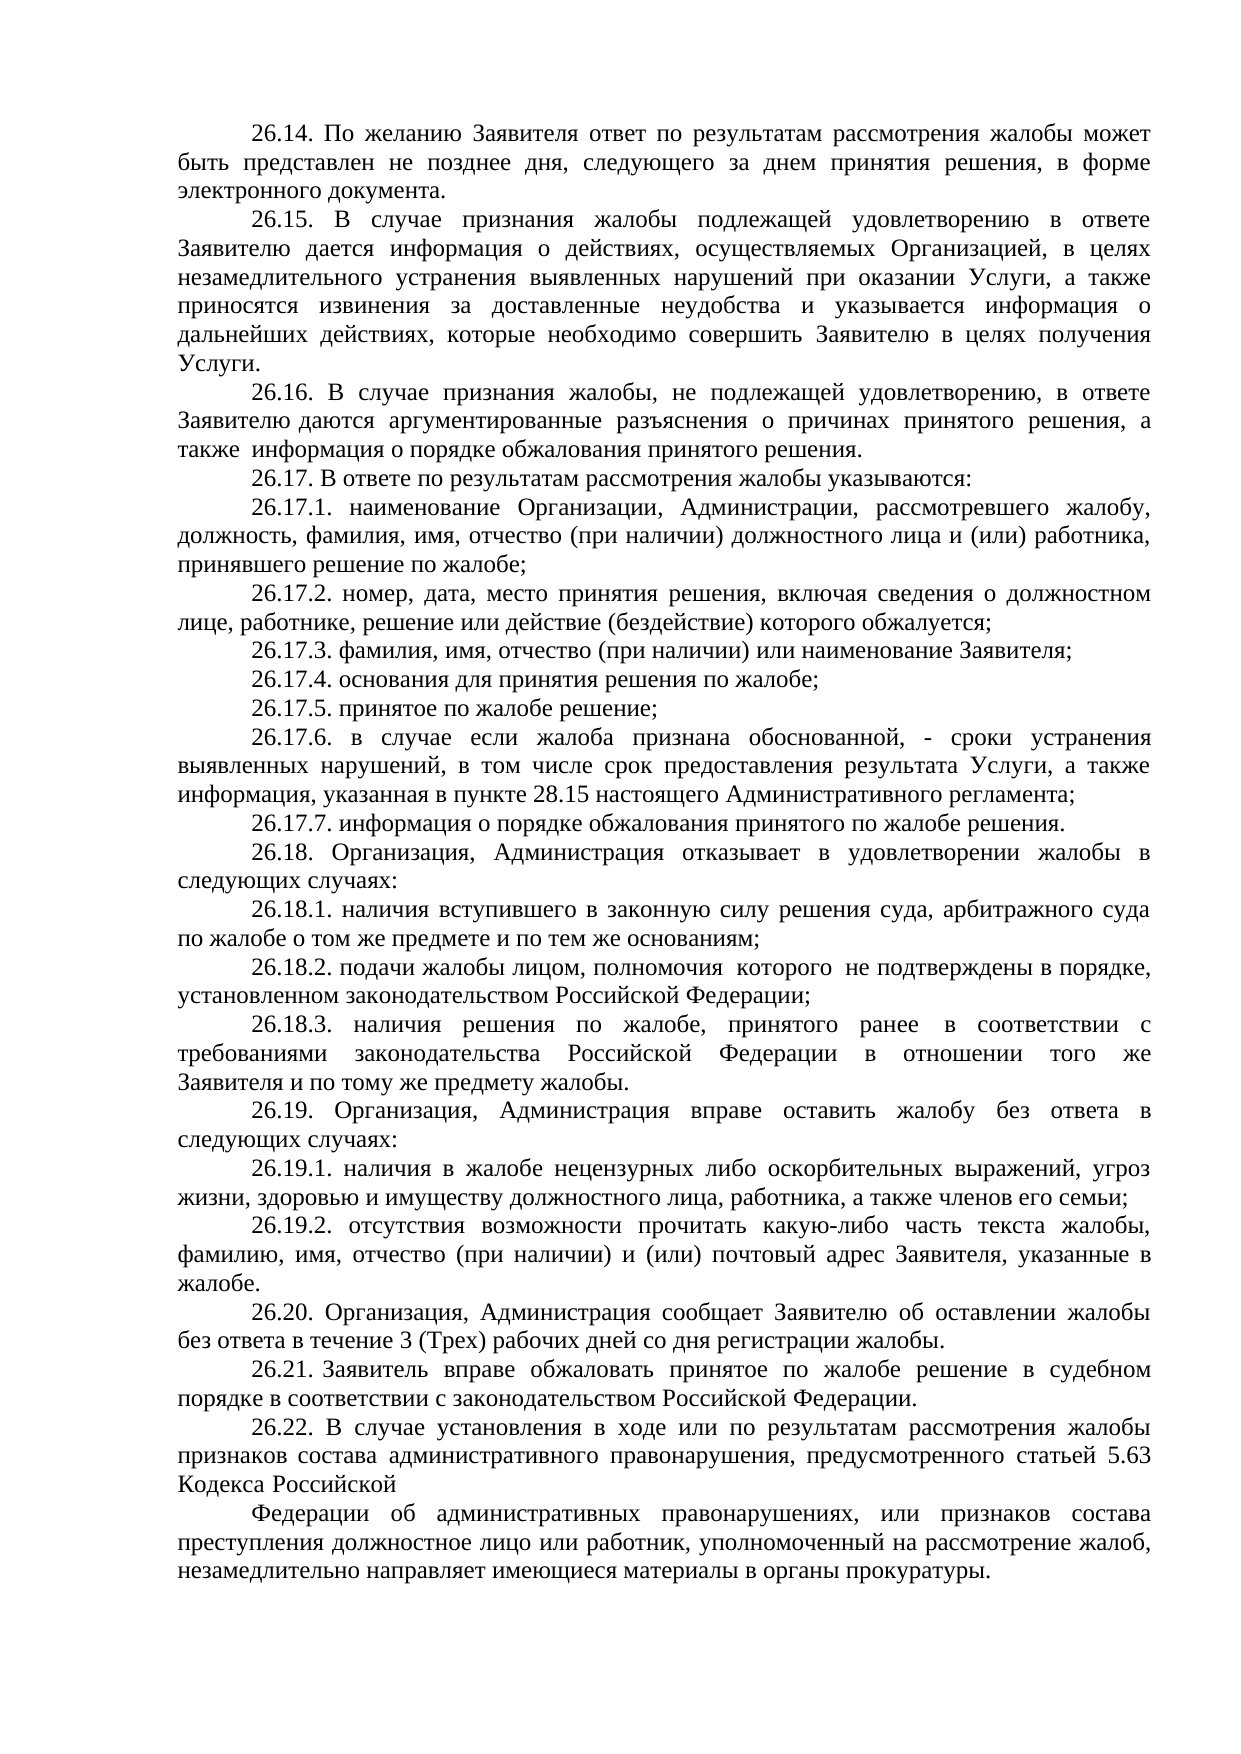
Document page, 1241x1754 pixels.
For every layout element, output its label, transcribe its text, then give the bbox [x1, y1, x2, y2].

text 26.19.1. наличия в жалобе нецензурных либо оскорбительных выражений, угроз жизни, здоровью и имуществу должностного лица, работника, а также членов его семьи; [177, 1153, 1151, 1211]
text 26.17.4. основания для принятия решения по жалобе; [177, 664, 1151, 693]
text 26.18.2. подачи жалобы лицом, полномочия которого не подтверждены в порядке, установленном законодательством Российской Федерации; [177, 952, 1151, 1009]
text 26.17.7. информация о порядке обжалования принятого по жалобе решения. [177, 808, 1151, 837]
text 26.17.2. номер, дата, место принятия решения, включая сведения о должностном лице, работнике, решение или действие (бездействие) которого обжалуется; [177, 578, 1151, 636]
text 26.14. По желанию Заявителя ответ по результатам рассмотрения жалобы может быть представлен не позднее дня, следующего за днем принятия решения, в форме электронного документа. [177, 118, 1151, 204]
text 26.15. В случае признания жалобы подлежащей удовлетворению в ответе Заявителю дается информация о действиях, осуществляемых Организацией, в целях незамедлительного устранения выявленных нарушений при оказании Услуги, а также приносятся извинения за доставленные неудобства и указывается информация о дальнейших действиях, которые необходимо совершить Заявителю в целях получения Услуги. [177, 204, 1151, 377]
text 26.18.3. наличия решения по жалобе, принятого ранее в соответствии с требованиями законодательства Российской Федерации в отношении того же Заявителя и по тому же предмету жалобы. [177, 1009, 1151, 1096]
text 26.17. В ответе по результатам рассмотрения жалобы указываются: [177, 463, 1151, 492]
text 26.17.3. фамилия, имя, отчество (при наличии) или наименование Заявителя; [177, 636, 1151, 664]
text 26.22. В случае установления в ходе или по результатам рассмотрения жалобы признаков состава административного правонарушения, предусмотренного статьей 5.63 Кодекса Российской [177, 1412, 1151, 1498]
text 26.19.2. отсутствия возможности прочитать какую-либо часть текста жалобы, фамилию, имя, отчество (при наличии) и (или) почтовый адрес Заявителя, указанные в жалобе. [177, 1211, 1151, 1297]
text 26.19. Организация, Администрация вправе оставить жалобу без ответа в следующих случаях: [177, 1096, 1151, 1153]
text 26.18. Организация, Администрация отказывает в удовлетворении жалобы в следующих случаях: [177, 837, 1151, 894]
text 26.17.1. наименование Организации, Администрации, рассмотревшего жалобу, должность, фамилия, имя, отчество (при наличии) должностного лица и (или) работника, принявшего решение по жалобе; [177, 492, 1151, 578]
text 26.21. Заявитель вправе обжаловать принятое по жалобе решение в судебном порядке в соответствии с законодательством Российской Федерации. [177, 1354, 1151, 1412]
text 26.16. В случае признания жалобы, не подлежащей удовлетворению, в ответе Заявителю даются аргументированные разъяснения о причинах принятого решения, а также информация о порядке обжалования принятого решения. [177, 377, 1151, 463]
text 26.20. Организация, Администрация сообщает Заявителю об оставлении жалобы без ответа в течение 3 (Трех) рабочих дней со дня регистрации жалобы. [177, 1297, 1151, 1354]
text 26.17.6. в случае если жалоба признана обоснованной, - сроки устранения выявленных нарушений, в том числе срок предоставления результата Услуги, а также информация, указанная в пункте 28.15 настоящего Административного регламента; [177, 722, 1151, 808]
text Федерации об административных правонарушениях, или признаков состава преступления должностное лицо или работник, уполномоченный на рассмотрение жалоб, незамедлительно направляет имеющиеся материалы в органы прокуратуры. [177, 1498, 1151, 1584]
text 26.18.1. наличия вступившего в законную силу решения суда, арбитражного суда по жалобе о том же предмете и по тем же основаниям; [177, 894, 1151, 952]
text 26.17.5. принятое по жалобе решение; [177, 693, 1151, 722]
